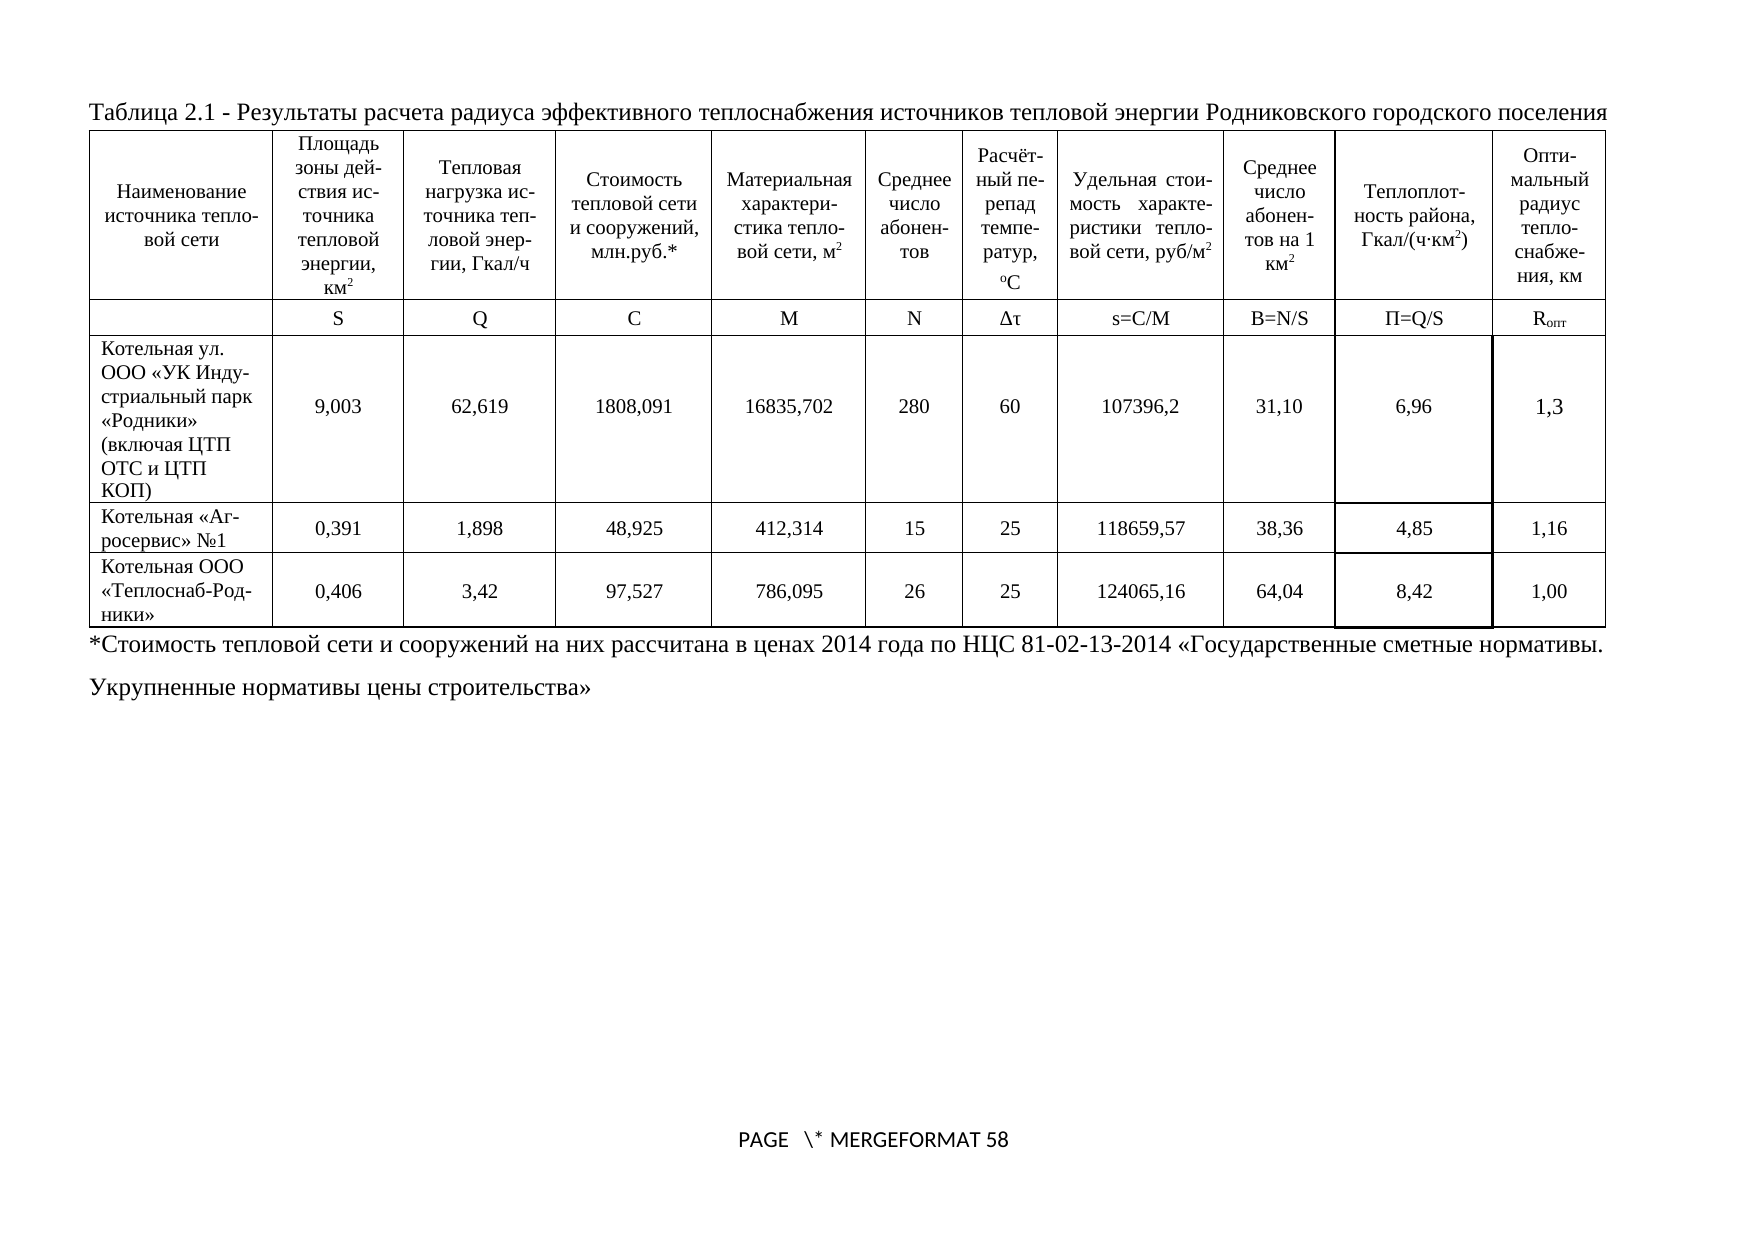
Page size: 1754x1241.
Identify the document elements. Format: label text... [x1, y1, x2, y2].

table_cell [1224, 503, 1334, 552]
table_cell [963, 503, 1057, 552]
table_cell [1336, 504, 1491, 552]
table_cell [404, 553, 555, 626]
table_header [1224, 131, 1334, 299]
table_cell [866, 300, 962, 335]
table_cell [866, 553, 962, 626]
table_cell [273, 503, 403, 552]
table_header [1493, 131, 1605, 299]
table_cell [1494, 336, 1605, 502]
text *Стоимость тепловой сети и сооружений на них рассчитана в ценах 2014 года по НЦС 81-02-13-2014 «Государственные сметные нормативы. Укрупненные нормативы цены строительства» [88, 629, 1665, 701]
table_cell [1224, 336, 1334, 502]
text Таблица 2.1 - Результаты расчета радиуса эффективного теплоснабжения источников тепловой энергии Родниковского городского поселения [89, 97, 1665, 125]
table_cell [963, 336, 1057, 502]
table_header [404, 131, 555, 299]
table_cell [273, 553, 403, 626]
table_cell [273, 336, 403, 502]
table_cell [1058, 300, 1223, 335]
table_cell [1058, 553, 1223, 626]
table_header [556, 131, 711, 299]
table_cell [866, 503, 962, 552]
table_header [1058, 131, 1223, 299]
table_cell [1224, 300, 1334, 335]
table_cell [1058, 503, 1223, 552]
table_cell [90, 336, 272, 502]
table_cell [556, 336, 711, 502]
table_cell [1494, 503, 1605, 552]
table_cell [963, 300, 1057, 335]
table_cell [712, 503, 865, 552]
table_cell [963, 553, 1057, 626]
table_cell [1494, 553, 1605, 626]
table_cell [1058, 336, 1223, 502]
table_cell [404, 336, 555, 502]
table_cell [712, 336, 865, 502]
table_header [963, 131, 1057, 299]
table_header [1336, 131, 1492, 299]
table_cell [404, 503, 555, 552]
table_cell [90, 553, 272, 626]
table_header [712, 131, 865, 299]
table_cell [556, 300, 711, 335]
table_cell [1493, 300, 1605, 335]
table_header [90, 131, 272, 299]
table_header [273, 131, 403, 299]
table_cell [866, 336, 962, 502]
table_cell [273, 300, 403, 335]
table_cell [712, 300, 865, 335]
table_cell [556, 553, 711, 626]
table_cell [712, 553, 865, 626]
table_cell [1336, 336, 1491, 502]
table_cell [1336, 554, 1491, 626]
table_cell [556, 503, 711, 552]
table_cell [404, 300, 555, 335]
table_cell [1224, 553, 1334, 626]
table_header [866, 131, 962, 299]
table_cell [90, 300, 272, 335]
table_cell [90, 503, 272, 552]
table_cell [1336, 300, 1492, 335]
